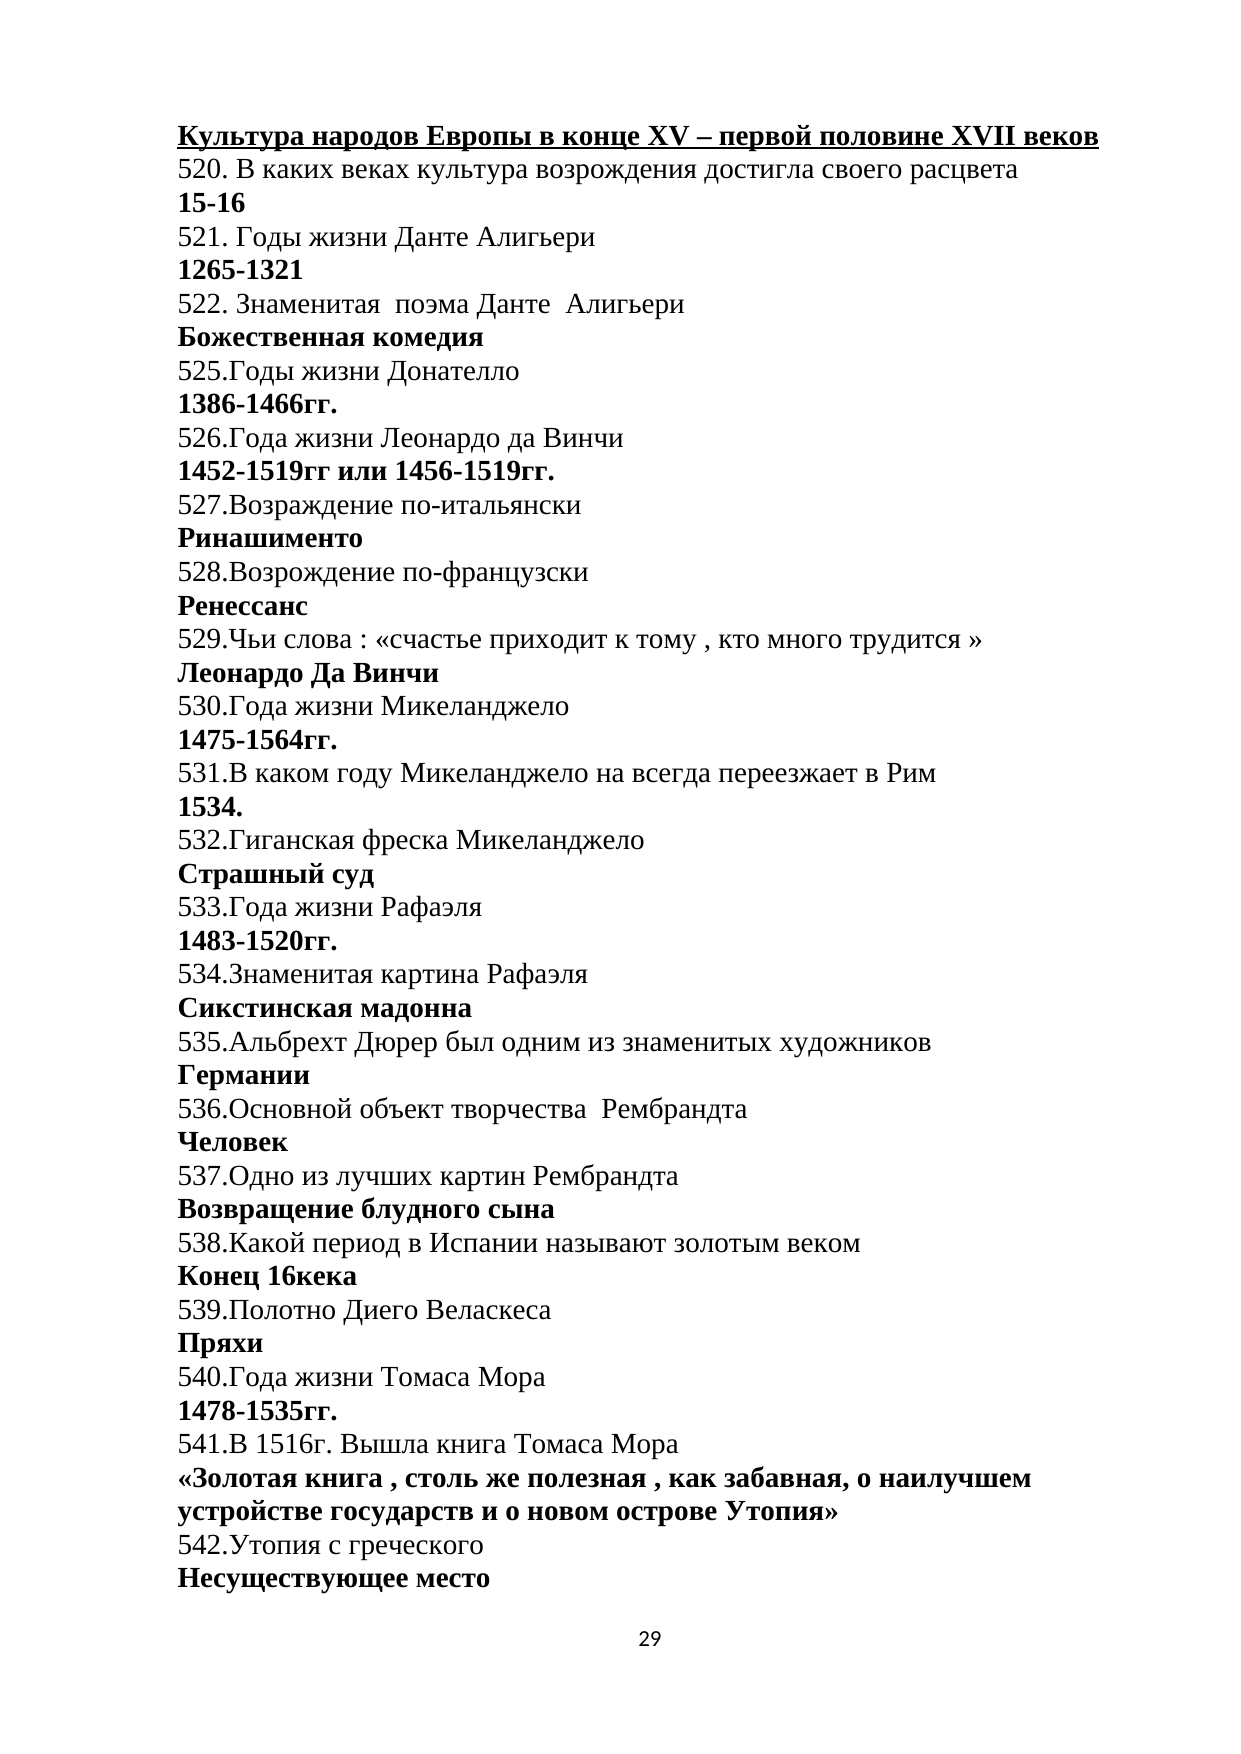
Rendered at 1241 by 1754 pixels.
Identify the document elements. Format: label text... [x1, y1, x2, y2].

text 539.Полотно Диего Веласкеса [177, 1292, 1122, 1326]
text Божественная комедия [177, 319, 1122, 353]
text Ринашименто [177, 521, 1122, 554]
text 526.Года жизни Леонардо да Винчи [177, 420, 1122, 453]
text 541.В 1516г. Вышла книга Томаса Мора [177, 1426, 1122, 1460]
text 537.Одно из лучших картин Рембрандта [177, 1158, 1122, 1191]
text 1386-1466гг. [177, 386, 1122, 420]
text 528.Возрождение по-французски [177, 554, 1122, 588]
text «Золотая книга , столь же полезная , как забавная, о наилучшем устройстве государств и о новом острове Утопия» [177, 1460, 1122, 1527]
text 540.Года жизни Томаса Мора [177, 1359, 1122, 1393]
text Германии [177, 1057, 1122, 1091]
text Сикстинская мадонна [177, 990, 1122, 1024]
text 536.Основной объект творчества Рембрандта [177, 1091, 1122, 1124]
text Конец 16кека [177, 1258, 1122, 1292]
text 15-16 [177, 185, 1122, 219]
text Возвращение блудного сына [177, 1191, 1122, 1225]
text Культура народов Европы в конце XV – первой половине XVII веков [177, 118, 1122, 152]
text 1534. [177, 789, 1122, 822]
text 522. Знаменитая поэма Данте Алигьери [177, 286, 1122, 319]
text Страшный суд [177, 856, 1122, 889]
text 521. Годы жизни Данте Алигьери [177, 219, 1122, 252]
text 1475-1564гг. [177, 722, 1122, 755]
text Несуществующее место [177, 1560, 1122, 1594]
text 531.В каком году Микеланджело на всегда переезжает в Рим [177, 755, 1122, 789]
text 530.Года жизни Микеланджело [177, 688, 1122, 722]
text Леонардо Да Винчи [177, 655, 1122, 688]
text 525.Годы жизни Донателло [177, 353, 1122, 386]
text 529.Чьи слова : «счастье приходит к тому , кто много трудится » [177, 621, 1122, 655]
text 1452-1519гг или 1456-1519гг. [177, 453, 1122, 487]
text Пряхи [177, 1326, 1122, 1359]
text 535.Альбрехт Дюрер был одним из знаменитых художников [177, 1024, 1122, 1057]
text 542.Утопия с греческого [177, 1527, 1122, 1560]
text 1483-1520гг. [177, 923, 1122, 957]
text 1265-1321 [177, 252, 1122, 286]
text Ренессанс [177, 588, 1122, 621]
text 538.Какой период в Испании называют золотым веком [177, 1225, 1122, 1258]
text 532.Гиганская фреска Микеланджело [177, 822, 1122, 856]
text Человек [177, 1124, 1122, 1158]
text 1478-1535гг. [177, 1393, 1122, 1426]
text 533.Года жизни Рафаэля [177, 889, 1122, 923]
text 520. В каких веках культура возрождения достигла своего расцвета [177, 152, 1122, 185]
text 534.Знаменитая картина Рафаэля [177, 957, 1122, 990]
text 527.Возраждение по-итальянски [177, 487, 1122, 521]
